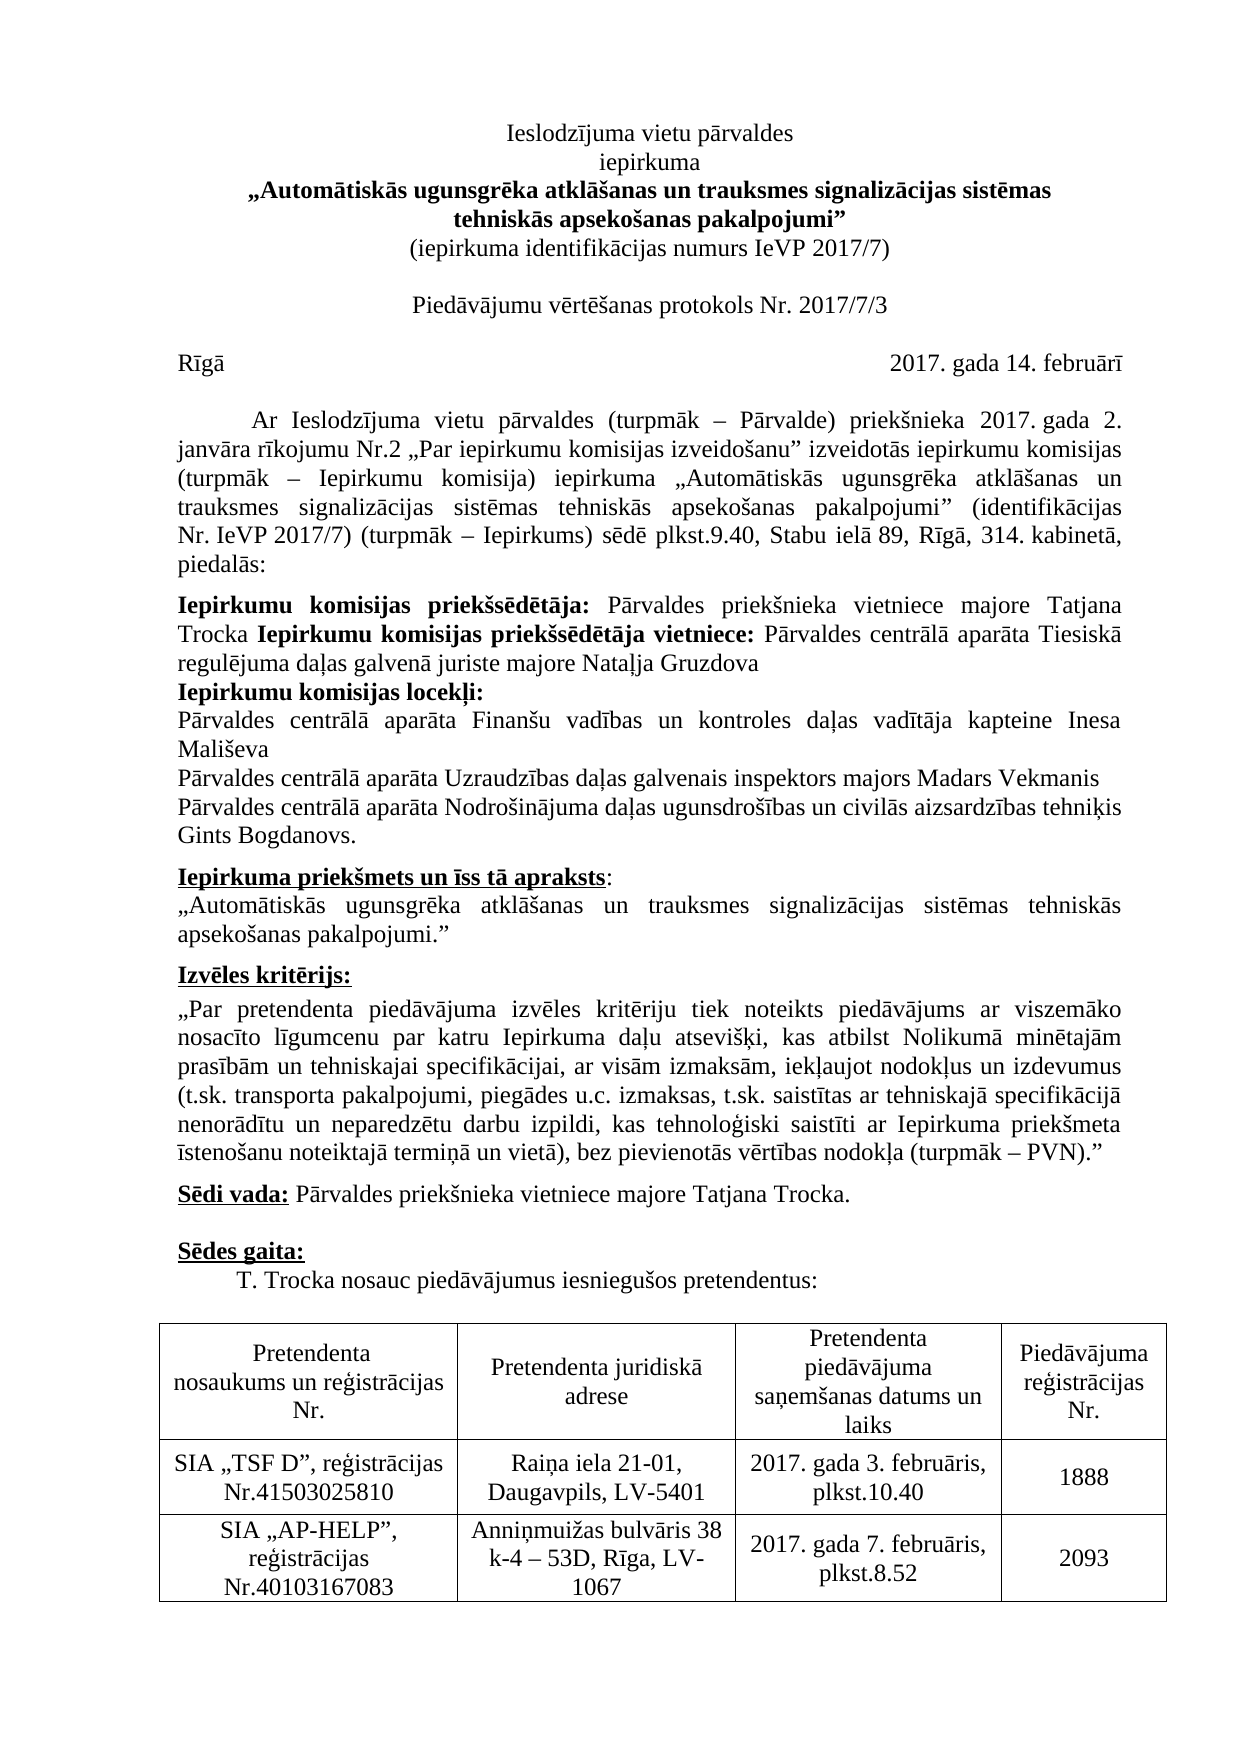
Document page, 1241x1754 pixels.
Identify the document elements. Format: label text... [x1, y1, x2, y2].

table_cell Anniņmuižas bulvāris 38 k-4 – 53D, Rīga, LV-1067 [458, 1515, 735, 1601]
table_cell 2017. gada 3. februāris, plkst.10.40 [736, 1440, 1001, 1514]
text Iepirkumu komisijas priekšsēdētāja: Pārvaldes priekšnieka vietniece majore Tatjana Trocka Iepirkumu komisijas priekšsēdētāja vietniece: Pārvaldes centrālā aparāta Tiesiskā regulējuma daļas galvenā juriste majore Nataļja Gruzdova [177, 591, 1122, 677]
table_cell 2017. gada 7. februāris, plkst.8.52 [736, 1515, 1001, 1601]
table_cell 1888 [1002, 1440, 1166, 1514]
table_header Piedāvājuma reģistrācijas Nr. [1002, 1324, 1166, 1438]
text Pārvaldes centrālā aparāta Nodrošinājuma daļas ugunsdrošības un civilās aizsardzības tehniķis Gints Bogdanovs. [177, 792, 1122, 849]
table_cell SIA „AP-HELP”, reģistrācijas Nr.40103167083 [160, 1515, 457, 1601]
text „Automātiskās ugunsgrēka atklāšanas un trauksmes signalizācijas sistēmas tehniskās apsekošanas pakalpojumi.” [177, 891, 1122, 948]
text iepirkuma [177, 147, 1122, 176]
text Ar Ieslodzījuma vietu pārvaldes (turpmāk – Pārvalde) priekšnieka 2017. gada 2. janvāra rīkojumu Nr.2 „Par iepirkumu komisijas izveidošanu” izveidotās iepirkumu komisijas (turpmāk – Iepirkumu komisija) iepirkuma „Automātiskās ugunsgrēka atklāšanas un trauksmes signalizācijas sistēmas tehniskās apsekošanas pakalpojumi” (identifikācijas Nr. IeVP 2017/7) (turpmāk – Iepirkums) sēdē plkst.9.40, Stabu ielā 89, Rīgā, 314. kabinetā, piedalās: [177, 406, 1122, 578]
text T. Trocka nosauc piedāvājumus iesniegušos pretendentus: [177, 1265, 1118, 1294]
text „Par pretendenta piedāvājuma izvēles kritēriju tiek noteikts piedāvājums ar viszemāko nosacīto līgumcenu par katru Iepirkuma daļu atsevišķi, kas atbilst Nolikumā minētajām prasībām un tehniskajai specifikācijai, ar visām izmaksām, iekļaujot nodokļus un izdevumus (t.sk. transporta pakalpojumi, piegādes u.c. izmaksas, t.sk. saistītas ar tehniskajā specifikācijā nenorādītu un neparedzētu darbu izpildi, kas tehnoloģiski saistīti ar Iepirkuma priekšmeta īstenošanu noteiktajā termiņā un vietā), bez pievienotās vērtības nodokļa (turpmāk – PVN).” [177, 994, 1122, 1166]
text (iepirkuma identifikācijas numurs IeVP 2017/7) [177, 233, 1122, 262]
text Ieslodzījuma vietu pārvaldes [177, 118, 1122, 147]
table_header Pretendenta juridiskā adrese [458, 1324, 735, 1438]
text Iepirkuma priekšmets un īss tā apraksts: [177, 862, 1122, 891]
text Sēdes gaita: [177, 1236, 1118, 1265]
table_header Pretendenta nosaukums un reģistrācijas Nr. [160, 1324, 457, 1438]
text Izvēles kritērijs: [177, 961, 1118, 989]
text „Automātiskās ugunsgrēka atklāšanas un trauksmes signalizācijas sistēmas [177, 176, 1122, 204]
text Iepirkumu komisijas locekļi: [177, 677, 1122, 706]
text Sēdi vada: Pārvaldes priekšnieka vietniece majore Tatjana Trocka. [177, 1179, 1122, 1207]
table_cell Raiņa iela 21-01, Daugavpils, LV-5401 [458, 1440, 735, 1514]
table_header Pretendenta piedāvājuma saņemšanas datums un laiks [736, 1324, 1001, 1438]
table_cell SIA „TSF D”, reģistrācijas Nr.41503025810 [160, 1440, 457, 1514]
table_cell 2093 [1002, 1515, 1166, 1601]
text tehniskās apsekošanas pakalpojumi” [177, 204, 1122, 233]
text Rīgā 2017. gada 14. februārī [177, 348, 1122, 377]
text Pārvaldes centrālā aparāta Finanšu vadības un kontroles daļas vadītāja kapteine Inesa Mališeva [177, 706, 1122, 763]
text Pārvaldes centrālā aparāta Uzraudzības daļas galvenais inspektors majors Madars Vekmanis [177, 763, 1122, 792]
text Piedāvājumu vērtēšanas Nr. 2017/7/3 [177, 291, 1122, 319]
